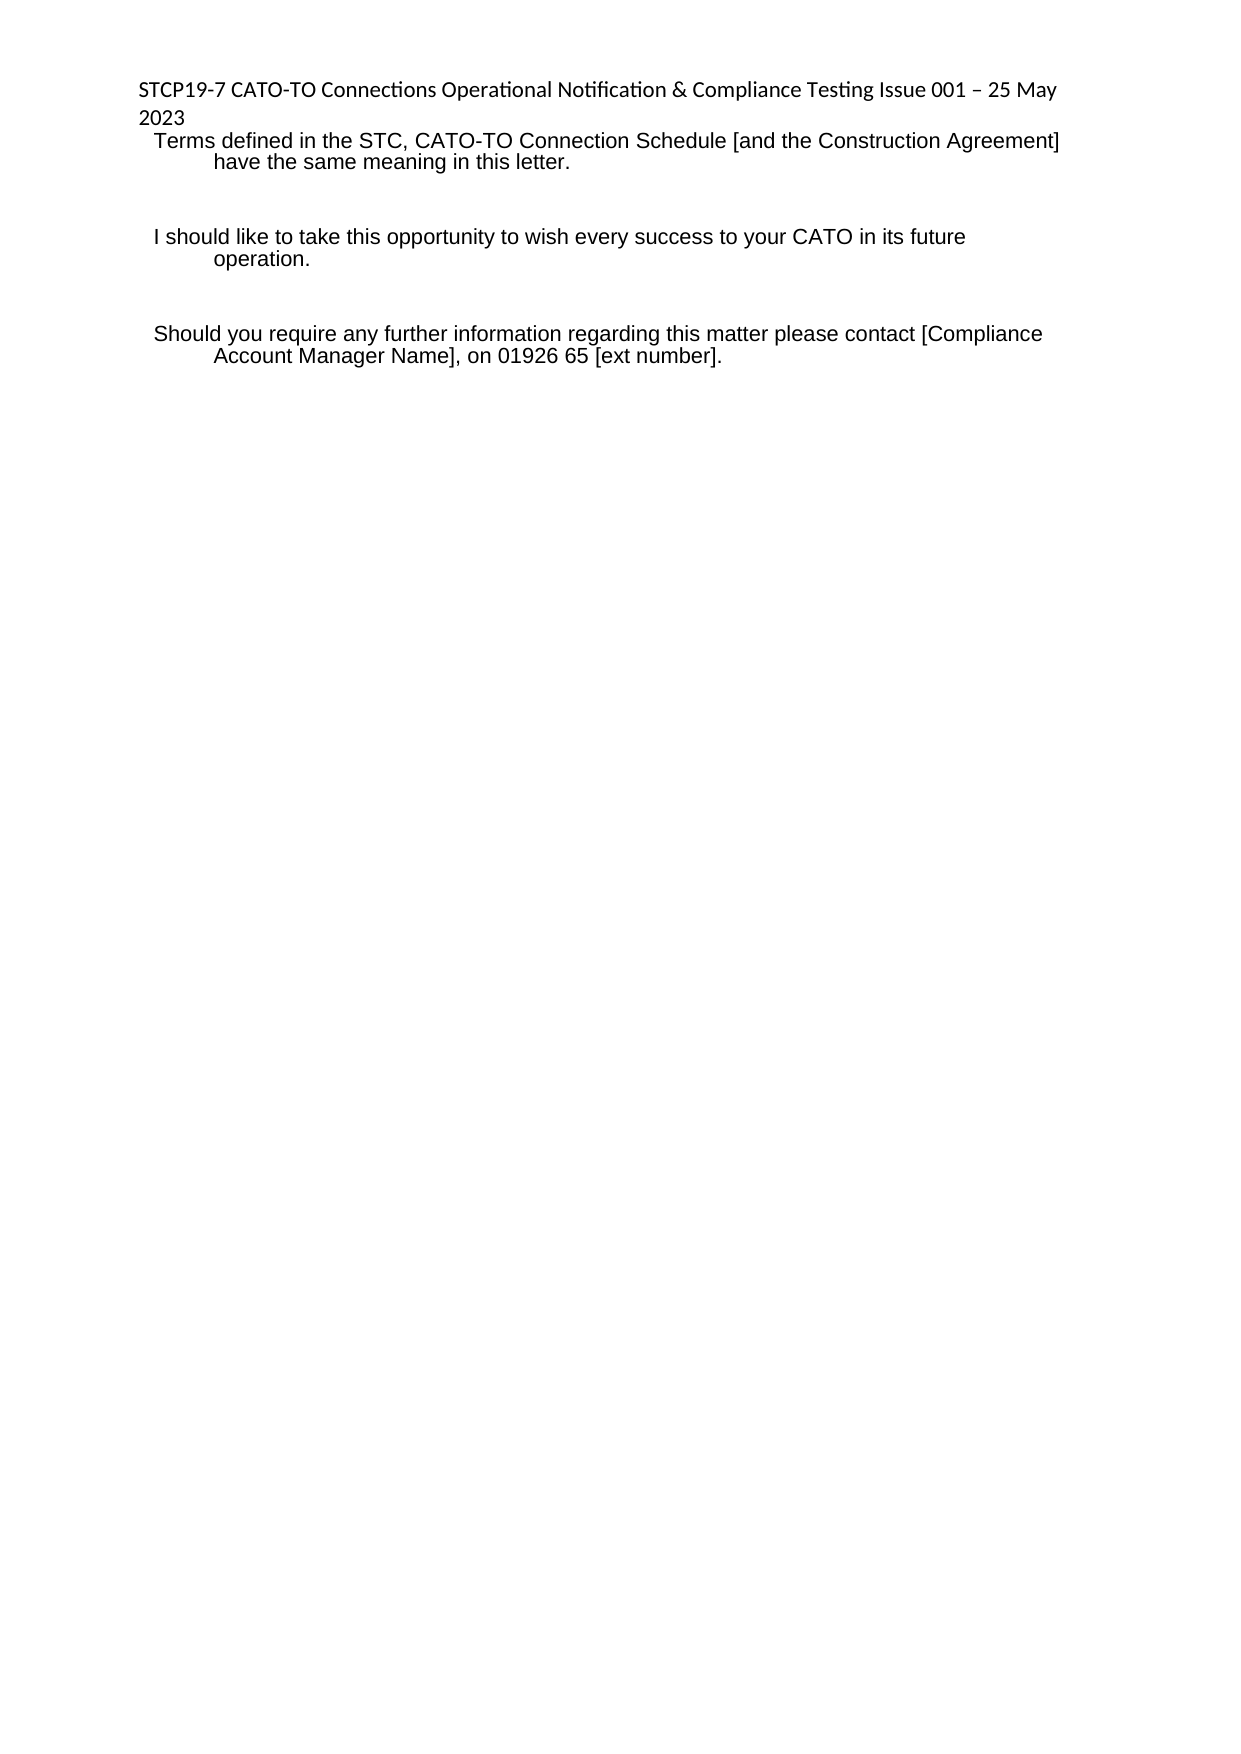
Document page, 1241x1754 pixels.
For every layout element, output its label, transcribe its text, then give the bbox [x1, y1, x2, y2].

text I should like to take this opportunity to wish every success to your CATO in its future operation. [153, 227, 1066, 270]
text Terms defined in the STC, CATO-TO Connection Schedule [and the Construction Agreement] have the same meaning in this letter. [153, 131, 1081, 174]
text Should you require any further information regarding this matter please contact [Compliance Account Manager Name], on 01926 65 [ext number]. [153, 324, 1066, 367]
